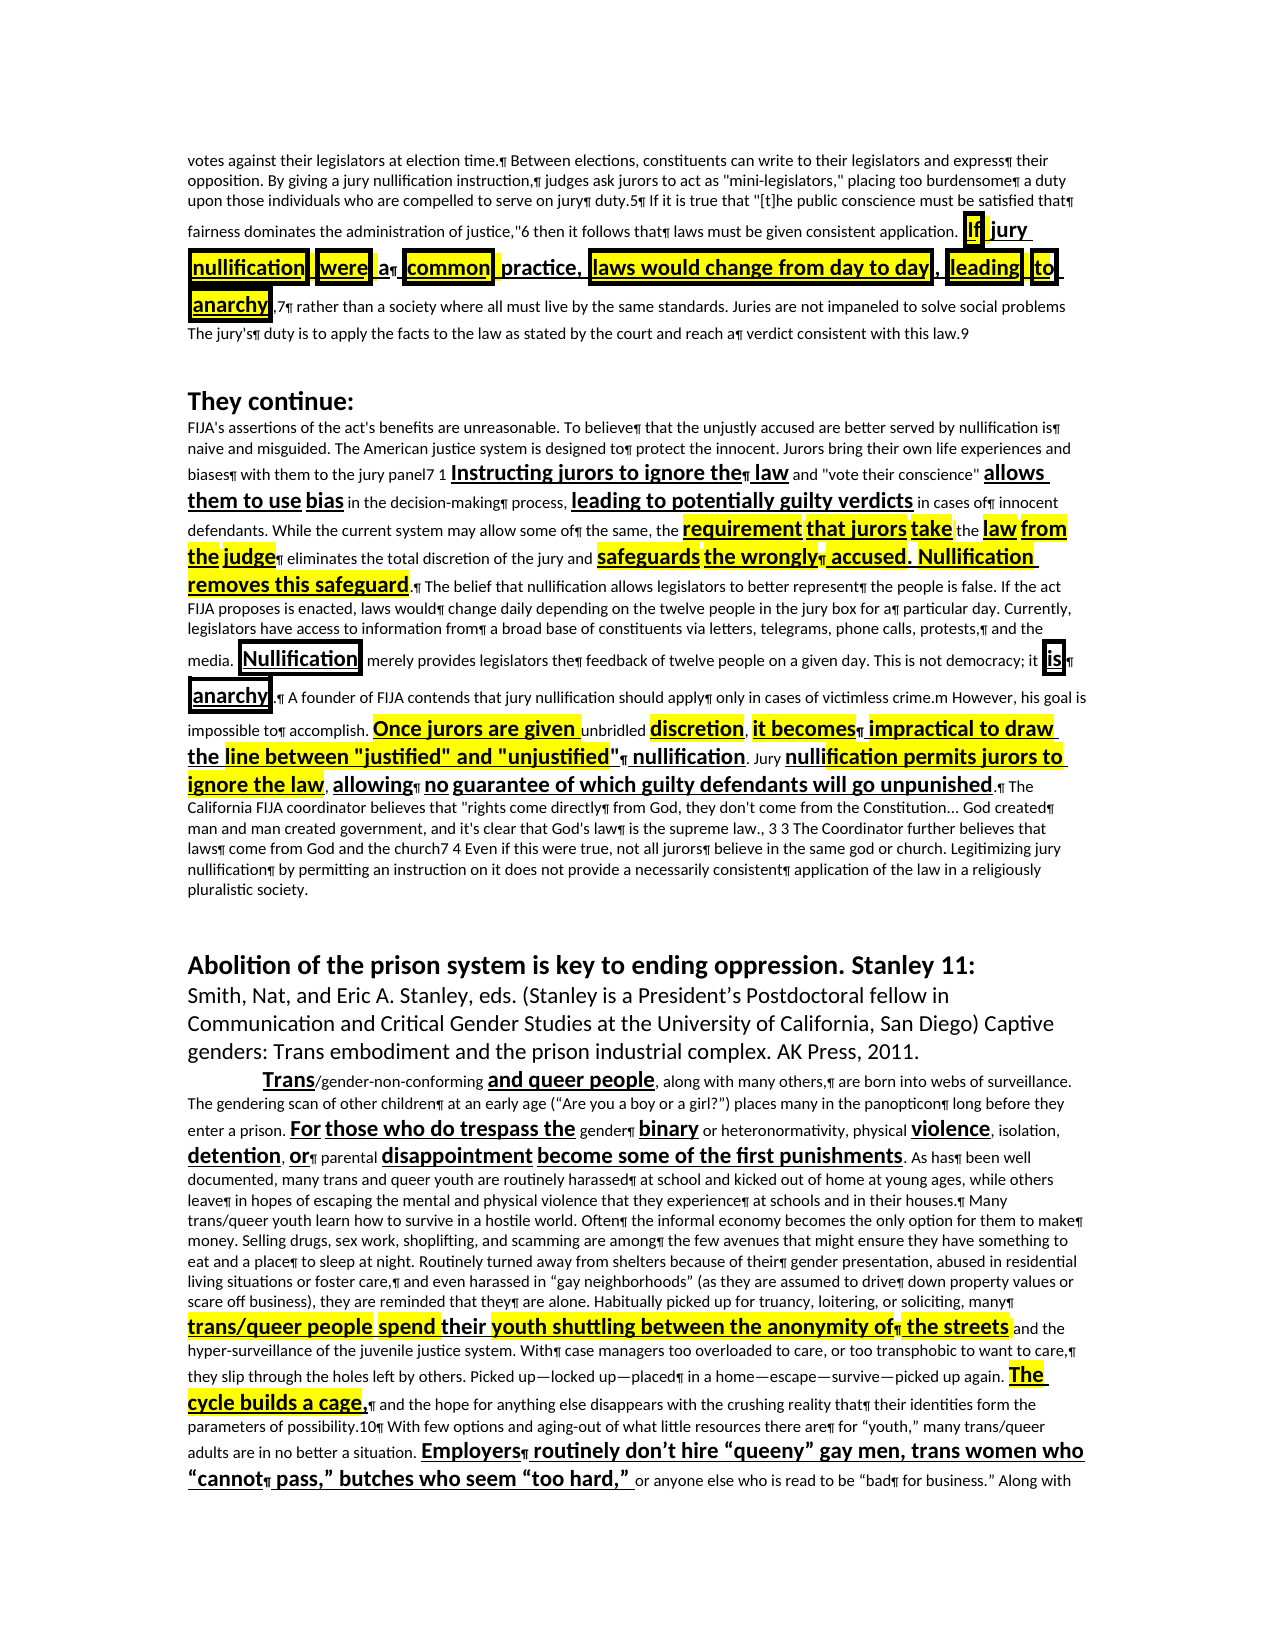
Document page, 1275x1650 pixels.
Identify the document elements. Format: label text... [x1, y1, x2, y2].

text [187, 1065, 1087, 1493]
text FIJA's assertions of the act's benefits are unreasonable. To believe¶ that the unjustly accused are better served by nullification is¶ naive and misguided. The American justice system is designed to¶ protect the innocent. Jurors bring their own life experiences and biases¶ with them to the jury panel7 1 Instructing jurors to ignore the¶ law and "vote their conscience" allows them to use bias in the decision-making¶ process, leading to potentially guilty verdicts in cases of¶ innocent defendants. While the current system may allow some of¶ the same, the requirement that jurors take the law from the judge¶ eliminates the total discretion of the jury and safeguards the wrongly¶ accused. Nullification removes this safeguard.¶ The belief that nullification allows legislators to better represent¶ the people is false. If the act FIJA proposes is enacted, laws would¶ change daily depending on the twelve people in the jury box for a¶ particular day. Currently, legislators have access to information from¶ a broad base of constituents via letters, telegrams, phone calls, protests,¶ and the media. Nullification merely provides legislators the¶ feedback of twelve people on a given day. This is not democracy; it is¶ anarchy.¶ A founder of FIJA contends that jury nullification should apply¶ only in cases of victimless crime.m However, his goal is impossible to¶ accomplish. Once jurors are given unbridled discretion, it becomes¶ impractical to draw the line between "justified" and "unjustified"¶ nullification. Jury nullification permits jurors to ignore the law, allowing¶ no guarantee of which guilty defendants will go unpunished.¶ The California FIJA coordinator believes that "rights come directly¶ from God, they don't come from the Constitution... God created¶ man and man created government, and it's clear that God's law¶ is the supreme law., 3 3 The Coordinator further believes that laws¶ come from God and the church7 4 Even if this were true, not all jurors¶ believe in the same god or church. Legitimizing jury nullification¶ by permitting an instruction on it does not provide a necessarily consistent¶ application of the law in a religiously pluralistic society. [187, 418, 1087, 899]
text Smith, Nat, and Eric A. Stanley, eds. (Stanley is a President’s Postdoctoral fellow in Communication and Critical Gender Studies at the University of California, San Diego) Captive genders: Trans embodiment and the prison industrial complex. AK Press, 2011. [187, 981, 1087, 1065]
subtitle They continue: [187, 384, 1087, 418]
subtitle Abolition of the prison system is key to ending oppression. Stanley 11: [187, 948, 1087, 981]
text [187, 150, 1087, 343]
